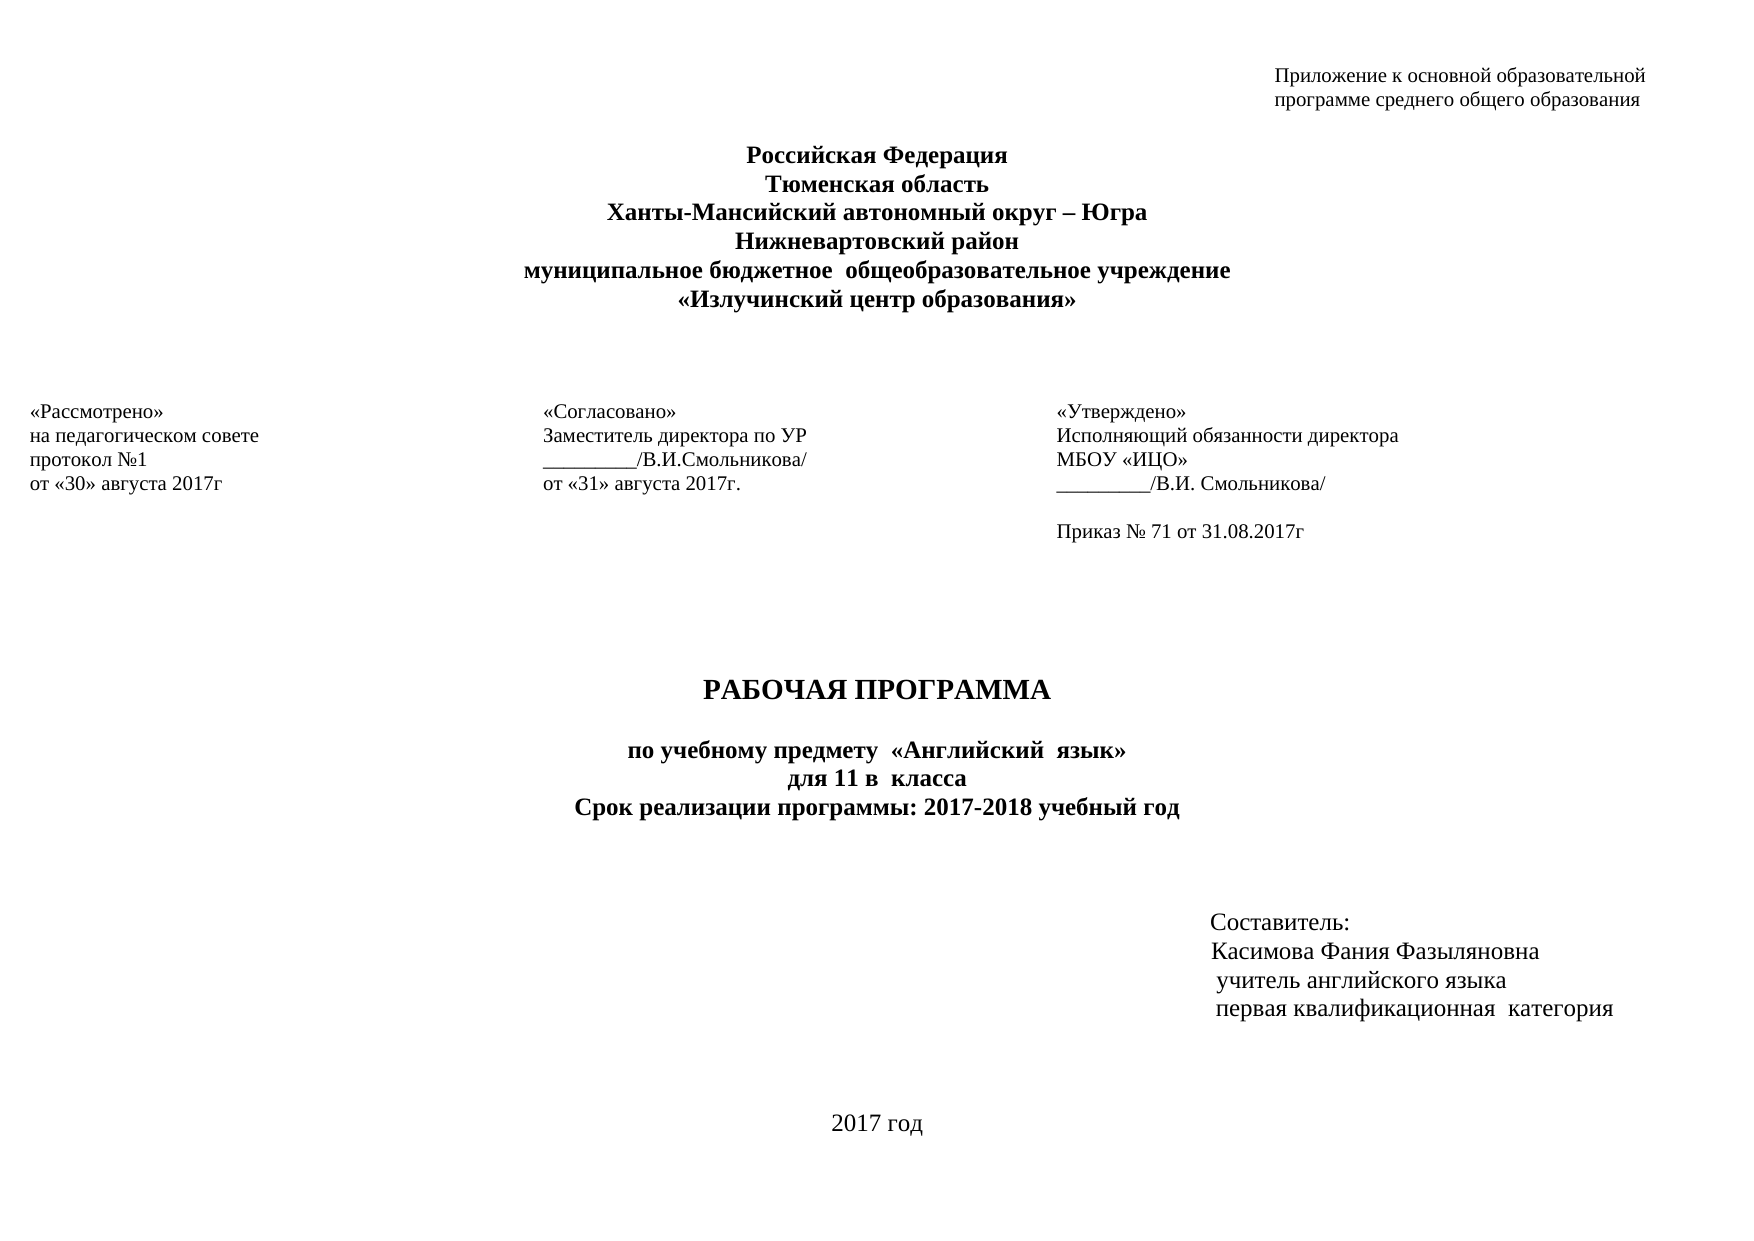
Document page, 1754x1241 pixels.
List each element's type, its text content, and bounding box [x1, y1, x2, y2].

text Приложение к основной образовательной [29, 63, 1724, 87]
text РАБОЧАЯ ПРОГРАММА [29, 672, 1724, 706]
text по учебному предмету «Английский язык» [29, 735, 1724, 763]
text Тюменская область [29, 169, 1724, 197]
table_header «Согласовано» Заместитель директора по УР _________/В.И.Смольникова/ от «31» августа 2017г. [532, 399, 1045, 543]
text Российская Федерация [29, 140, 1724, 169]
table_header «Утверждено» Исполняющий обязанности директора МБОУ «ИЦО» _________/В.И. Смольникова/ Приказ № 71 от 31.08.2017г [1045, 399, 1558, 543]
text муниципальное бюджетное общеобразовательное учреждение [29, 255, 1724, 284]
text первая квалификационная категория [29, 993, 1724, 1022]
text Нижневартовский район [29, 226, 1724, 255]
text 2017 год [29, 1108, 1724, 1137]
text «Излучинский центр образования» [29, 284, 1724, 312]
text Срок реализации программы: 2017-2018 учебный год [29, 792, 1724, 821]
table_header «Рассмотрено» на педагогическом совете протокол №1 от «30» августа 2017г [18, 399, 532, 543]
text учитель английского языка [29, 965, 1724, 993]
text программе среднего общего образования [29, 87, 1724, 111]
text для 11 в класса [29, 763, 1724, 792]
text Составитель: [29, 907, 1724, 936]
text Ханты-Мансийский автономный округ – Югра [29, 197, 1724, 226]
text Касимова Фания Фазыляновна [29, 936, 1724, 965]
